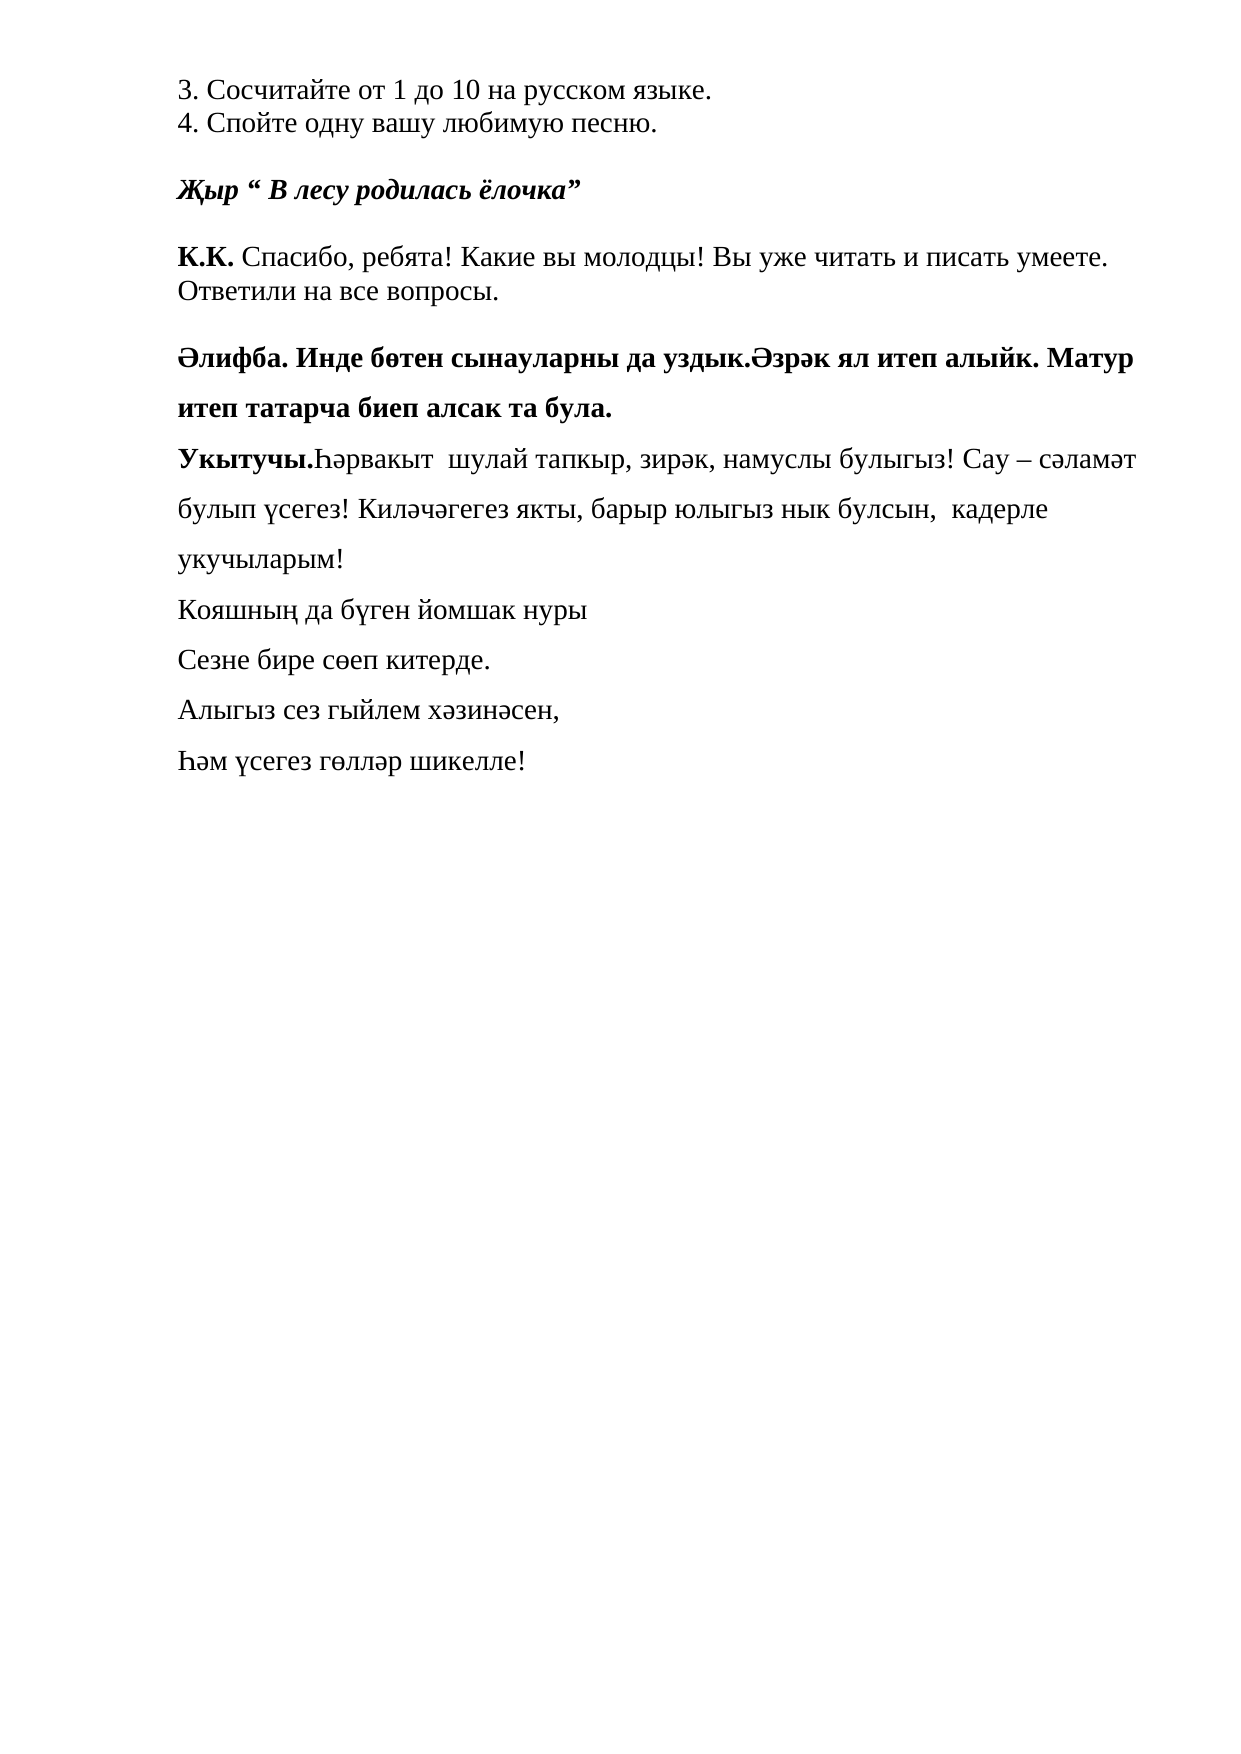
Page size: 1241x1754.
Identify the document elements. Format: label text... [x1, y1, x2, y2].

text Һәм үсегез гөлләр шикелле! [177, 743, 1138, 776]
text К.К. Спасибо, ребята! Какие вы молодцы! Вы уже читать и писать умеете. Ответили на все вопросы. [177, 239, 1138, 307]
text Алыгыз сез гыйлем хәзинәсен, [177, 692, 1138, 726]
text 4. Спойте одну вашу любимую песню. [177, 105, 1138, 139]
text Укытучы.Һәрвакыт шулай тапкыр, зирәк, намуслы булыгыз! Сау – сәламәт булып үсегез! Киләчәгегез якты, барыр юлыгыз нык булсын, кадерле укучыларым! [177, 441, 1138, 575]
text 3. Сосчитайте от 1 до 10 на русском языке. [177, 72, 1138, 105]
text Җыр “ В лесу родилась ёлочка” [177, 172, 1138, 206]
text Кояшның да бүген йомшак нуры [177, 592, 1138, 625]
text Сезне бире сөеп китерде. [177, 642, 1138, 676]
text Әлифба. Инде бөтен сынауларны да уздык.Әзрәк ял итеп алыйк. Матур итеп татарча биеп алсак та була. [177, 340, 1138, 424]
